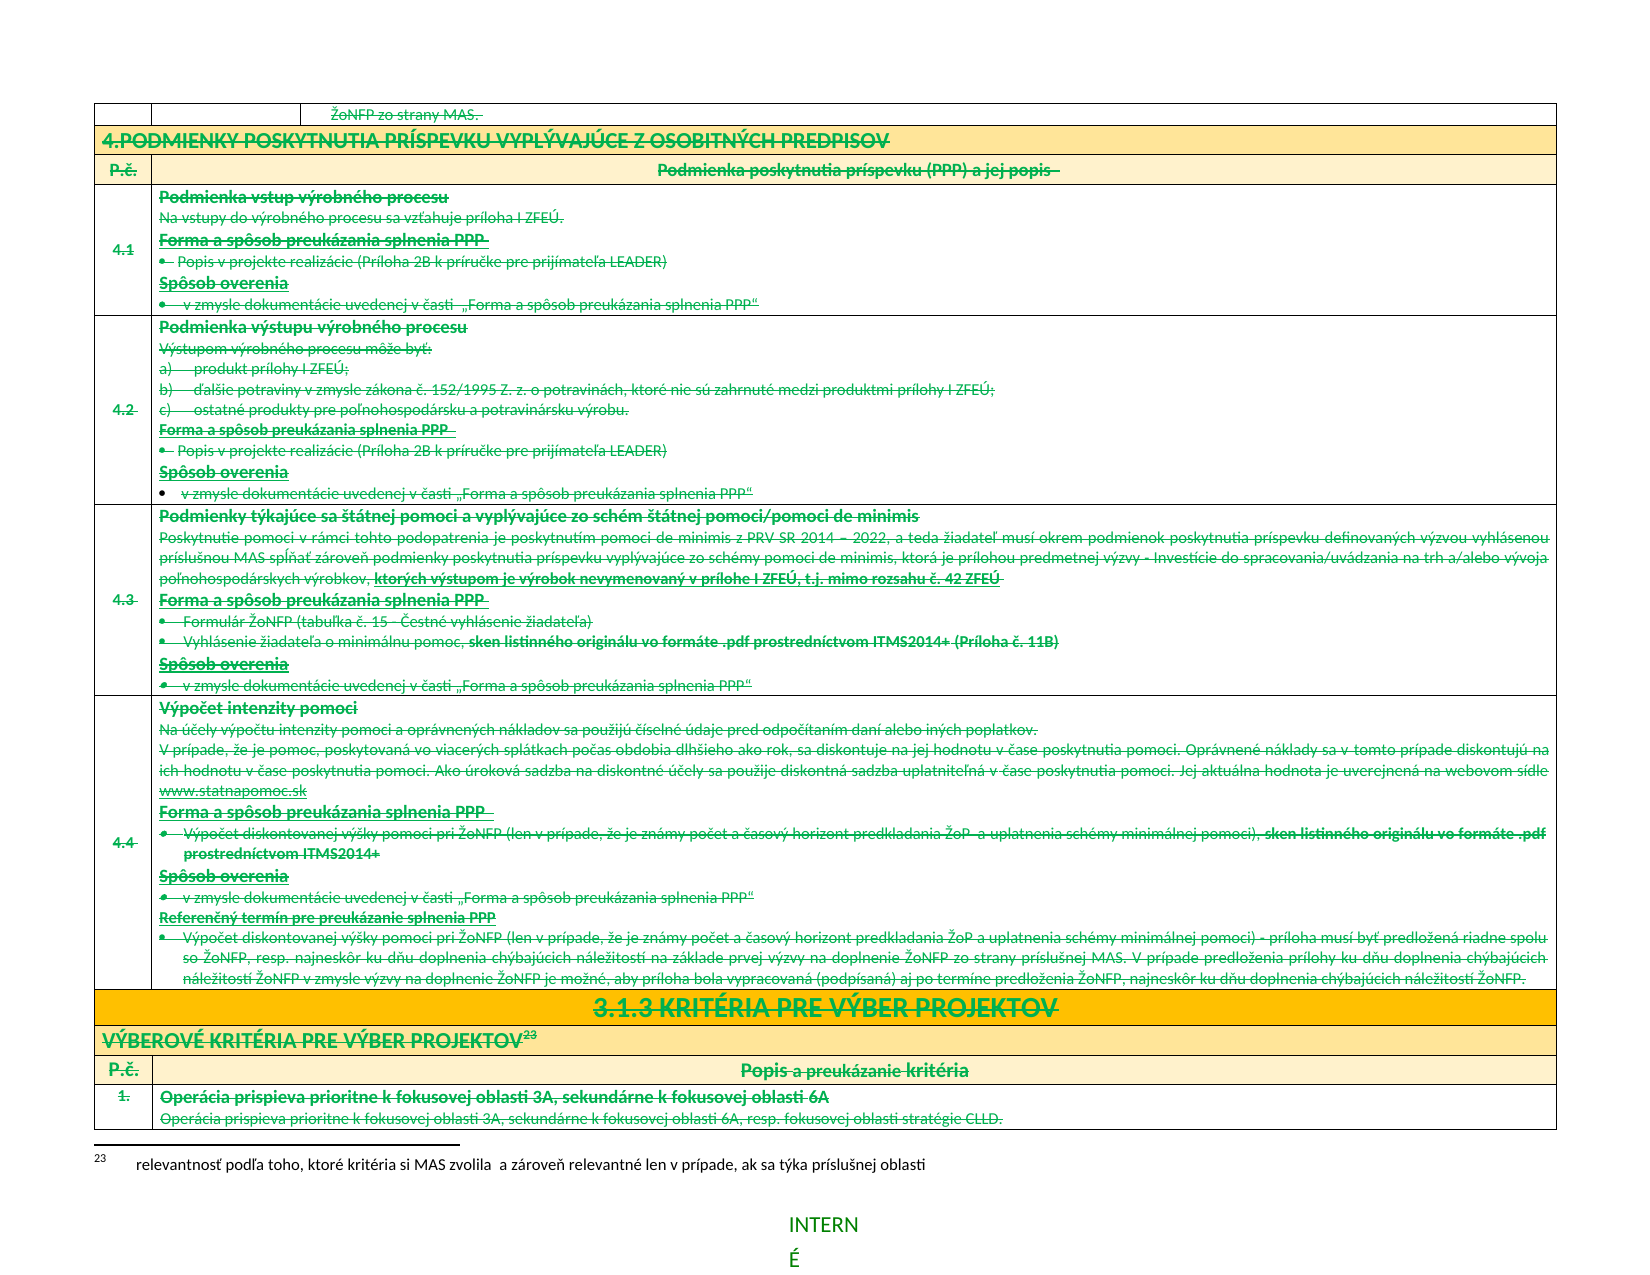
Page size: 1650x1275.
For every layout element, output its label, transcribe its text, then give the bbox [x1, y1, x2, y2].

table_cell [153, 1085, 1556, 1128]
table_cell 4.4 [95, 696, 151, 988]
table_cell P.č. [95, 155, 151, 184]
table_cell Podmienky týkajúce sa štátnej pomoci a vyplývajúce zo schém štátnej pomoci/pomoci de minimis Poskytnutie pomoci v rámci tohto podopatrenia je poskytnutím pomoci de minimis z PRV SR 2014 – 2022, a teda žiadateľ musí okrem podmienok poskytnutia príspevku definovaných výzvou vyhlásenou príslušnou MAS spĺňať zároveň podmienky poskytnutia príspevku vyplývajúce zo schémy pomoci de minimis, ktorá je prílohou predmetnej výzvy - Investície do spracovania/uvádzania na trh a/alebo vývoja poľnohospodárskych výrobkov, ktorých výstupom je výrobok nevymenovaný v prílohe I ZFEÚ, t.j. mimo rozsahu č. 42 ZFEÚ Forma a spôsob preukázania splnenia PPP Formulár ŽoNFP (tabuľka č. 15 - Čestné vyhlásenie žiadateľa) Vyhlásenie žiadateľa o minimálnu pomoc, sken listinného originálu vo formáte .pdf prostredníctvom ITMS2014+ (Príloha č. 11B) Spôsob overenia v zmysle dokumentácie uvedenej v časti „Forma a spôsob preukázania splnenia PPP“ [152, 505, 1556, 695]
table_cell 4.1 [95, 185, 151, 314]
table_cell 4.2 [95, 316, 151, 503]
table_cell 4.3 [95, 505, 151, 695]
table_cell P.č. [95, 1056, 152, 1084]
table_cell Výpočet intenzity pomoci Na účely výpočtu intenzity pomoci a oprávnených nákladov sa použijú číselné údaje pred odpočítaním daní alebo iných poplatkov. V prípade, že je pomoc, poskytovaná vo viacerých splátkach počas obdobia dlhšieho ako rok, sa diskontuje na jej hodnotu v čase poskytnutia pomoci. Oprávnené náklady sa v tomto prípade diskontujú na ich hodnotu v čase poskytnutia pomoci. Ako úroková sadzba na diskontné účely sa použije diskontná sadzba uplatniteľná v čase poskytnutia pomoci. Jej aktuálna hodnota je uverejnená na webovom sídle www.statnapomoc.sk Forma a spôsob preukázania splnenia PPP Výpočet diskontovanej výšky pomoci pri ŽoNFP (len v prípade, že je známy počet a časový horizont predkladania ŽoP a uplatnenia schémy minimálnej pomoci), sken listinného originálu vo formáte .pdf prostredníctvom ITMS2014+ Spôsob overenia v zmysle dokumentácie uvedenej v časti „Forma a spôsob preukázania splnenia PPP“ Referenčný termín pre preukázanie splnenia PPP Výpočet diskontovanej výšky pomoci pri ŽoNFP (len v prípade, že je známy počet a časový horizont predkladania ŽoP a uplatnenia schémy minimálnej pomoci) - príloha musí byť predložená riadne spolu so ŽoNFP, resp. najneskôr ku dňu doplnenia chýbajúcich náležitostí na základe prvej výzvy na doplnenie ŽoNFP zo strany príslušnej MAS. V prípade predloženia prílohy ku dňu doplnenia chýbajúcich náležitostí ŽoNFP v zmysle výzvy na doplnenie ŽoNFP je možné, aby príloha bola vypracovaná (podpísaná) aj po termíne predloženia ŽoNFP, najneskôr ku dňu doplnenia chýbajúcich náležitostí ŽoNFP. [152, 696, 1556, 988]
table_cell 1. [95, 1085, 152, 1128]
table_cell Podmienka výstupu výrobného procesu Výstupom výrobného procesu môže byť: produkt prílohy I ZFEÚ; ďalšie potraviny v zmysle zákona č. 152/1995 Z. z. o potravinách, ktoré nie sú zahrnuté medzi produktmi prílohy I ZFEÚ; ostatné produkty pre poľnohospodársku a potravinársku výrobu. Forma a spôsob preukázania splnenia PPP Popis v projekte realizácie (Príloha 2B k príručke pre prijímateľa LEADER) Spôsob overenia v zmysle dokumentácie uvedenej v časti „Forma a spôsob preukázania splnenia PPP“ [152, 316, 1556, 503]
table_cell VÝBEROVÉ KRITÉRIA PRE VÝBER PROJEKTOV [95, 1026, 1556, 1055]
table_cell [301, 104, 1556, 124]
table_cell Podmienka poskytnutia príspevku (PPP) a jej popis [152, 155, 1556, 184]
table_cell 3.1.3 KRITÉRIA PRE VÝBER PROJEKTOV [95, 990, 1556, 1025]
table_cell Popis a preukázanie kritéria [153, 1056, 1556, 1084]
table_cell Podmienka vstup výrobného procesu Na vstupy do výrobného procesu sa vzťahuje príloha I ZFEÚ. Forma a spôsob preukázania splnenia PPP Popis v projekte realizácie (Príloha 2B k príručke pre prijímateľa LEADER) Spôsob overenia v zmysle dokumentácie uvedenej v časti „Forma a spôsob preukázania splnenia PPP“ [152, 185, 1556, 314]
table_cell 4.PODMIENKY POSKYTNUTIA PRÍSPEVKU VYPLÝVAJÚCE Z OSOBITNÝCH PREDPISOV [95, 126, 1556, 154]
